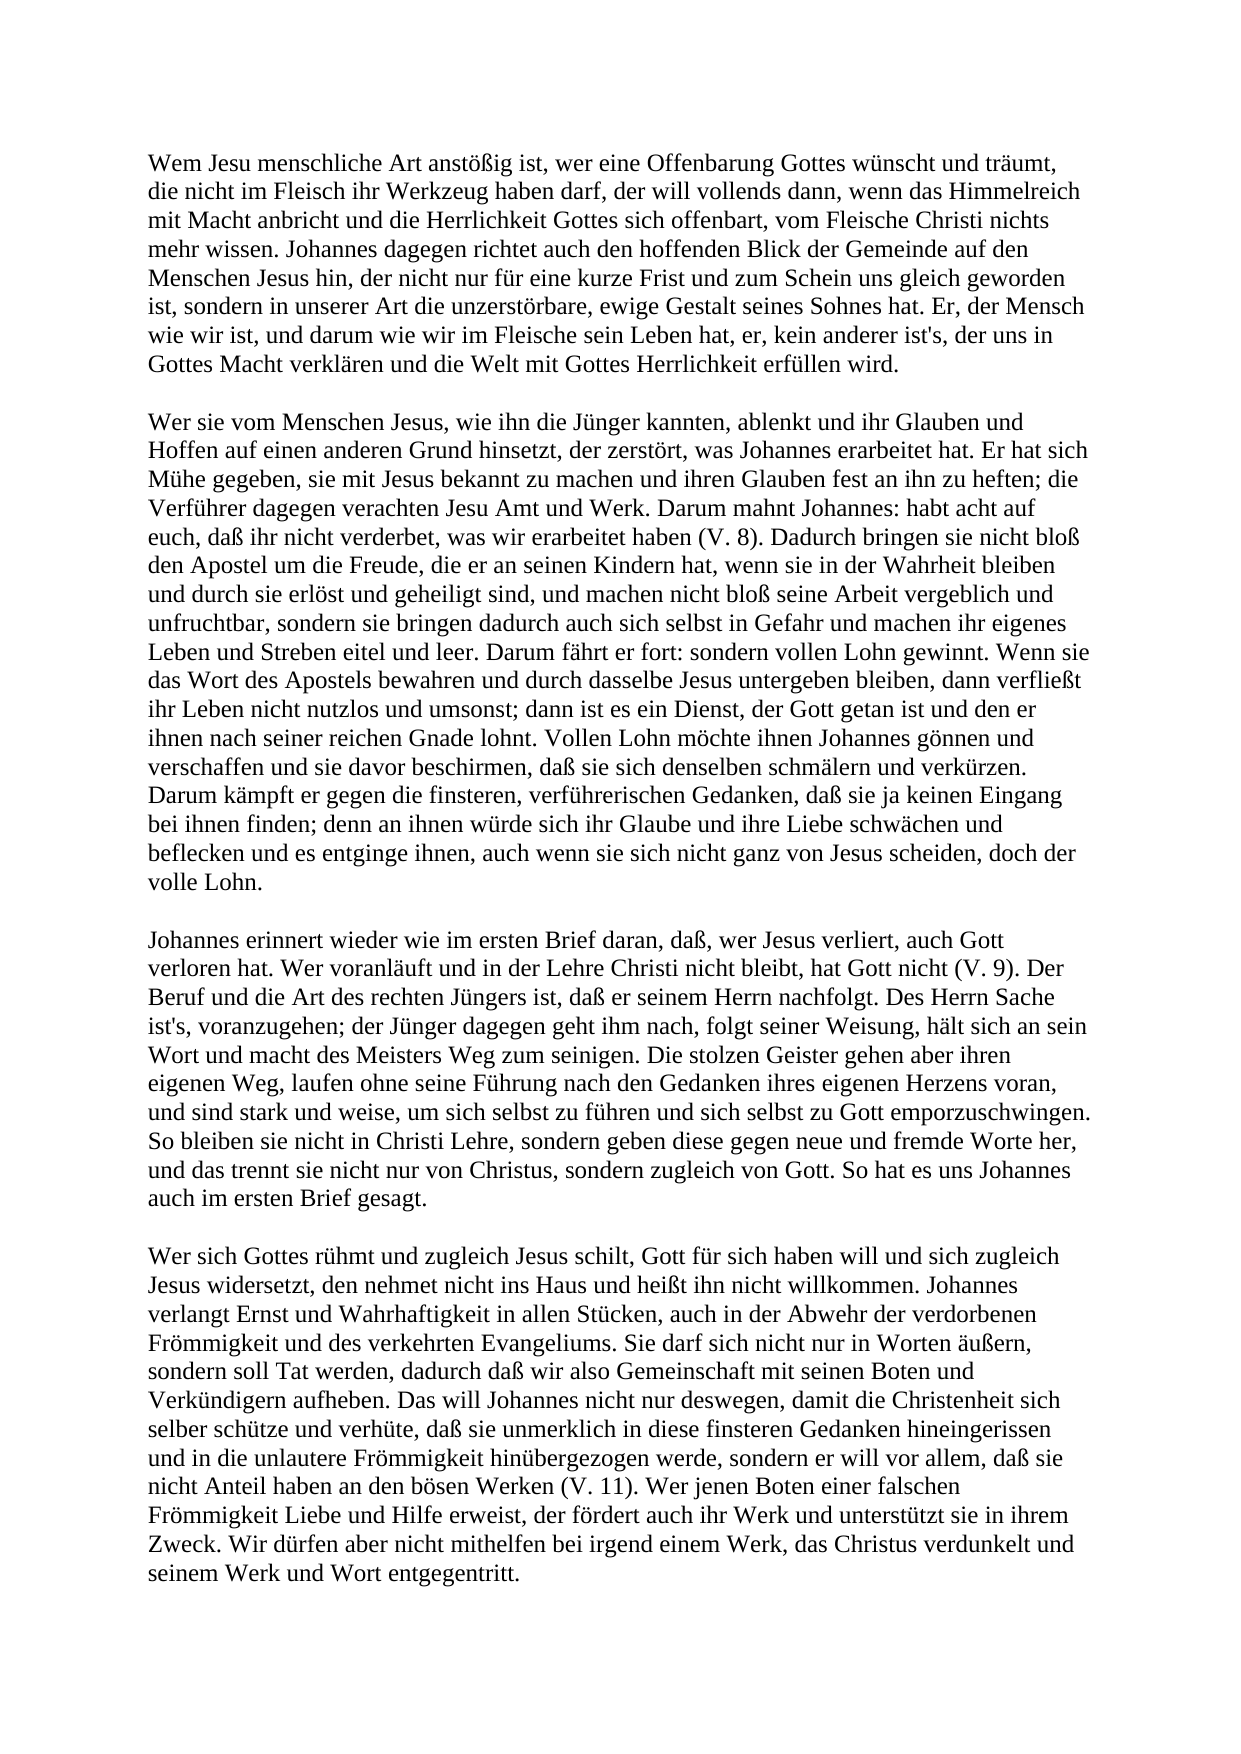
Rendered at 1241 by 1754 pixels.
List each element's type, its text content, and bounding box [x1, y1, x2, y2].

text Wer sich Gottes rühmt und zugleich Jesus schilt, Gott für sich haben will und sich zugleich Jesus widersetzt, den nehmet nicht ins Haus und heißt ihn nicht willkommen. Johannes verlangt Ernst und Wahrhaftigkeit in allen Stücken, auch in der Abwehr der verdorbenen Frömmigkeit und des verkehrten Evangeliums. Sie darf sich nicht nur in Worten äußern, sondern soll Tat werden, dadurch daß wir also Gemeinschaft mit seinen Boten und Verkündigern aufheben. Das will Johannes nicht nur deswegen, damit die Christenheit sich selber schütze und verhüte, daß sie unmerklich in diese finsteren Gedanken hineingerissen und in die unlautere Frömmigkeit hinübergezogen werde, sondern er will vor allem, daß sie nicht Anteil haben an den bösen Werken (V. 11). Wer jenen Boten einer falschen Frömmigkeit Liebe und Hilfe erweist, der fördert auch ihr Werk und unterstützt sie in ihrem Zweck. Wir dürfen aber nicht mithelfen bei irgend einem Werk, das Christus verdunkelt und seinem Werk und Wort entgegentritt. [148, 1241, 1093, 1586]
text Johannes erinnert wieder wie im ersten Brief daran, daß, wer Jesus verliert, auch Gott verloren hat. Wer voranläuft und in der Lehre Christi nicht bleibt, hat Gott nicht (V. 9). Der Beruf und die Art des rechten Jüngers ist, daß er seinem Herrn nachfolgt. Des Herrn Sache ist's, voranzugehen; der Jünger dagegen geht ihm nach, folgt seiner Weisung, hält sich an sein Wort und macht des Meisters Weg zum seinigen. Die stolzen Geister gehen aber ihren eigenen Weg, laufen ohne seine Führung nach den Gedanken ihres eigenen Herzens voran, und sind stark und weise, um sich selbst zu führen und sich selbst zu Gott emporzuschwingen. So bleiben sie nicht in Christi Lehre, sondern geben diese gegen neue und fremde Worte her, und das trennt sie nicht nur von Christus, sondern zugleich von Gott. So hat es uns Johannes auch im ersten Brief gesagt. [148, 925, 1093, 1212]
text Wer sie vom Menschen Jesus, wie ihn die Jünger kannten, ablenkt und ihr Glauben und Hoffen auf einen anderen Grund hinsetzt, der zerstört, was Johannes erarbeitet hat. Er hat sich Mühe gegeben, sie mit Jesus bekannt zu machen und ihren Glauben fest an ihn zu heften; die Verführer dagegen verachten Jesu Amt und Werk. Darum mahnt Johannes: habt acht auf euch, daß ihr nicht verderbet, was wir erarbeitet haben (V. 8). Dadurch bringen sie nicht bloß den Apostel um die Freude, die er an seinen Kindern hat, wenn sie in der Wahrheit bleiben und durch sie erlöst und geheiligt sind, und machen nicht bloß seine Arbeit vergeblich und unfruchtbar, sondern sie bringen dadurch auch sich selbst in Gefahr und machen ihr eigenes Leben und Streben eitel und leer. Darum fährt er fort: sondern vollen Lohn gewinnt. Wenn sie das Wort des Apostels bewahren und durch dasselbe Jesus untergeben bleiben, dann verfließt ihr Leben nicht nutzlos und umsonst; dann ist es ein Dienst, der Gott getan ist und den er ihnen nach seiner reichen Gnade lohnt. Vollen Lohn möchte ihnen Johannes gönnen und verschaffen und sie davor beschirmen, daß sie sich denselben schmälern und verkürzen. Darum kämpft er gegen die finsteren, verführerischen Gedanken, daß sie ja keinen Eingang bei ihnen finden; denn an ihnen würde sich ihr Glaube und ihre Liebe schwächen und beflecken und es entginge ihnen, auch wenn sie sich nicht ganz von Jesus scheiden, doch der volle Lohn. [148, 407, 1093, 896]
text Wem Jesu menschliche Art anstößig ist, wer eine Offenbarung Gottes wünscht und träumt, die nicht im Fleisch ihr Werkzeug haben darf, der will vollends dann, wenn das Himmelreich mit Macht anbricht und die Herrlichkeit Gottes sich offenbart, vom Fleische Christi nichts mehr wissen. Johannes dagegen richtet auch den hoffenden Blick der Gemeinde auf den Menschen Jesus hin, der nicht nur für eine kurze Frist und zum Schein uns gleich geworden ist, sondern in unserer Art die unzerstörbare, ewige Gestalt seines Sohnes hat. Er, der Mensch wie wir ist, und darum wie wir im Fleische sein Leben hat, er, kein anderer ist's, der uns in Gottes Macht verklären und die Welt mit Gottes Herrlichkeit erfüllen wird. [148, 148, 1093, 378]
